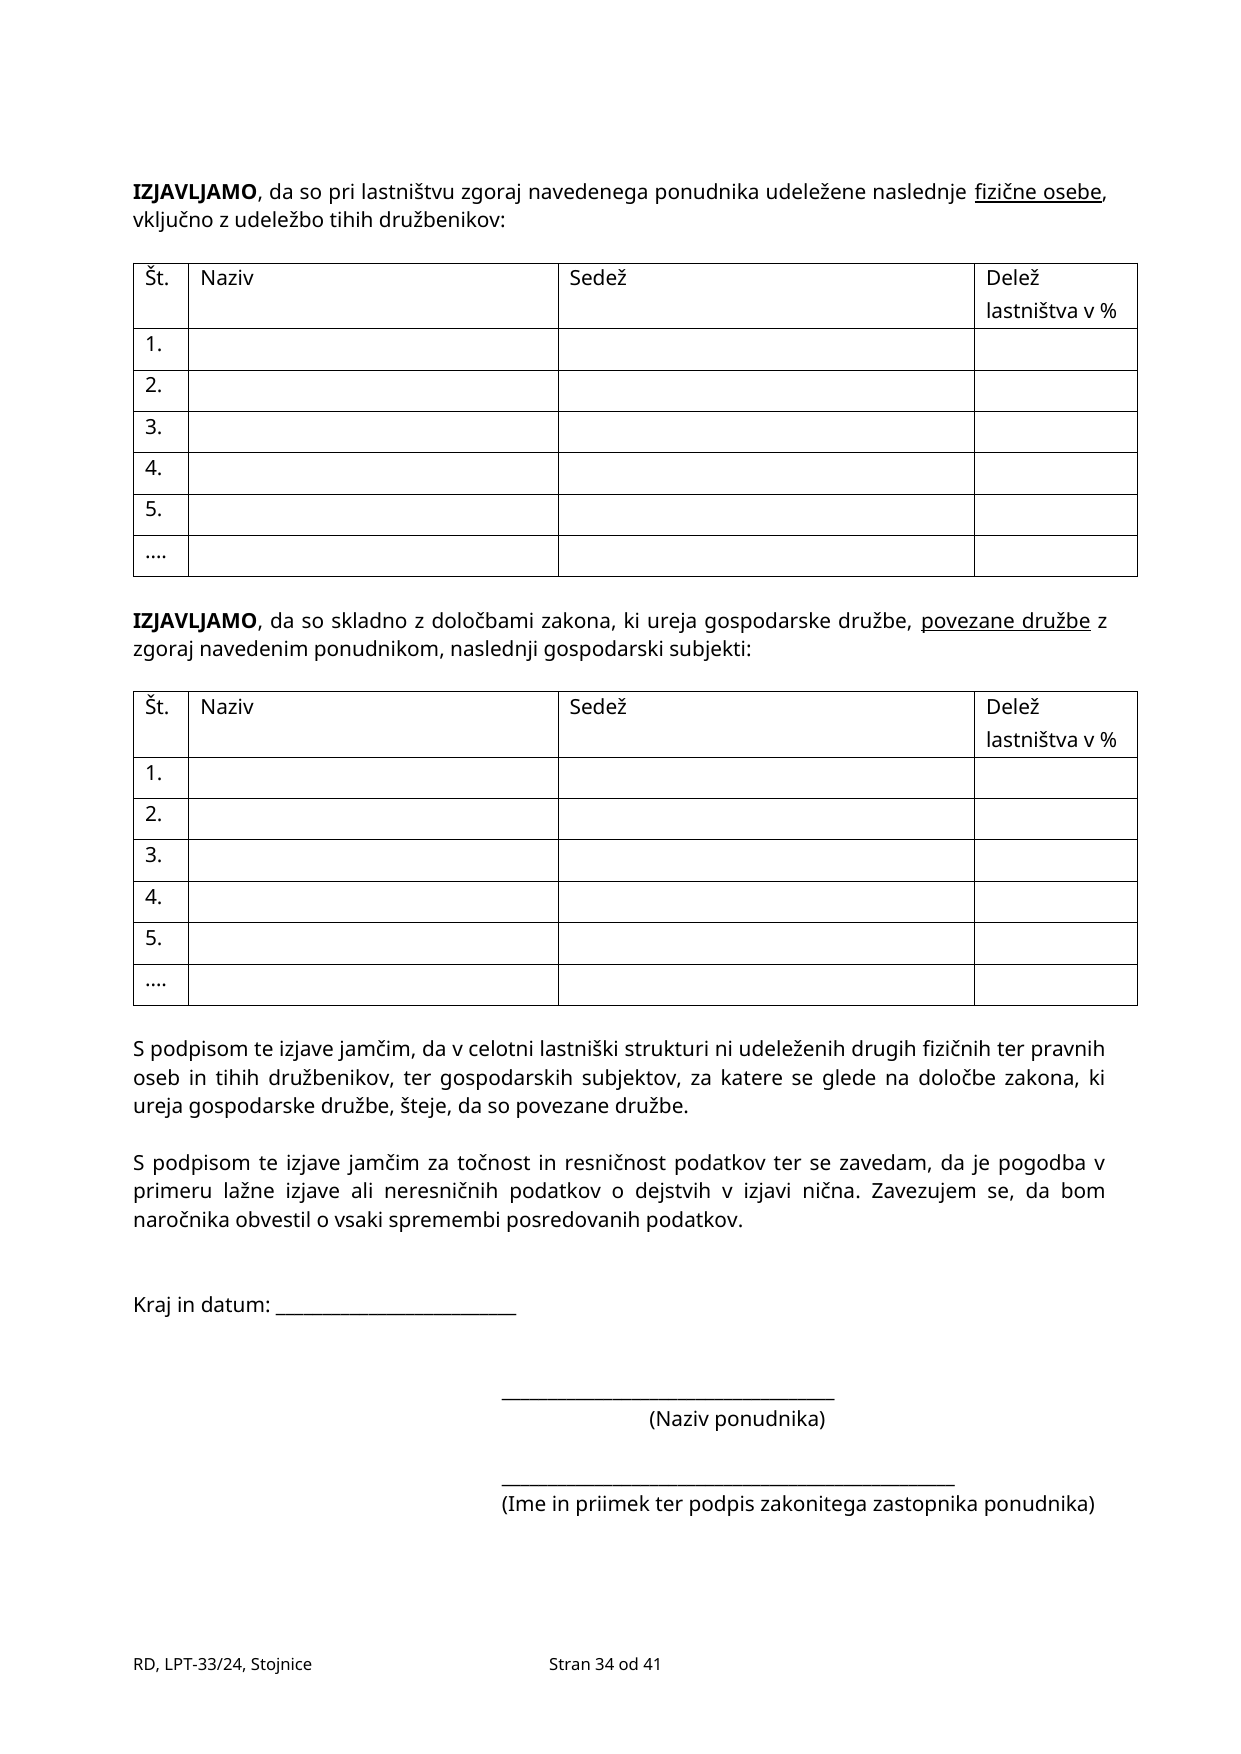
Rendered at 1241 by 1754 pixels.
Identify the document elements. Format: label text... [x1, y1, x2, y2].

table_cell 5. [134, 923, 188, 963]
table_header Naziv [189, 692, 558, 757]
text IZJAVLJAMO, da so skladno z določbami zakona, ki ureja gospodarske družbe, povezane družbe z zgoraj navedenim ponudnikom, naslednji gospodarski subjekti: [133, 606, 1107, 663]
table_header Delež lastništva v % [975, 692, 1137, 757]
table_cell …. [134, 536, 188, 576]
table_cell [189, 758, 558, 798]
table_header Sedež [559, 264, 974, 328]
table_cell 2. [134, 371, 188, 411]
table_header Naziv [189, 264, 558, 328]
table_cell [189, 453, 558, 493]
table_cell 4. [134, 453, 188, 493]
table_cell [189, 495, 558, 535]
table_cell 1. [134, 758, 188, 798]
table_cell [559, 965, 974, 1005]
table_cell [189, 371, 558, 411]
table_cell 3. [134, 412, 188, 452]
table_cell [189, 536, 558, 576]
table_cell [559, 412, 974, 452]
table_cell [975, 495, 1137, 535]
table_cell [189, 965, 558, 1005]
table_cell [559, 329, 974, 369]
table_cell [189, 329, 558, 369]
table_cell [975, 371, 1137, 411]
table_cell 3. [134, 840, 188, 881]
table_cell [975, 329, 1137, 369]
table_cell [975, 412, 1137, 452]
table_header Sedež [559, 692, 974, 757]
text S podpisom te izjave jamčim za točnost in resničnost podatkov ter se zavedam, da je pogodba v primeru lažne izjave ali neresničnih podatkov o dejstvih v izjavi nična. Zavezujem se, da bom naročnika obvestil o vsaki spremembi posredovanih podatkov. [133, 1148, 1107, 1233]
table_cell [975, 536, 1137, 576]
table_cell [975, 453, 1137, 493]
text Kraj in datum: __________________________ [133, 1290, 1107, 1319]
table_cell 4. [134, 882, 188, 922]
text IZJAVLJAMO, da so pri lastništvu zgoraj navedenega ponudnika udeležene naslednje fizične osebe, vključno z udeležbo tihih družbenikov: [133, 177, 1107, 234]
table_cell [975, 840, 1137, 881]
table_cell [189, 412, 558, 452]
table_cell 2. [134, 799, 188, 839]
table_header Št. [134, 264, 188, 328]
table_cell [189, 840, 558, 881]
table_cell [975, 799, 1137, 839]
text (Ime in priimek ter podpis zakonitega zastopnika ponudnika) [133, 1489, 1107, 1518]
table_header Delež lastništva v % [975, 264, 1137, 328]
table_cell [559, 840, 974, 881]
table_cell [189, 882, 558, 922]
text _________________________________________________ [133, 1461, 1107, 1489]
table_cell [189, 799, 558, 839]
table_cell [559, 882, 974, 922]
table_cell 1. [134, 329, 188, 369]
text ____________________________________ [133, 1376, 1107, 1404]
table_cell [559, 536, 974, 576]
table_cell [559, 923, 974, 963]
table_cell [975, 923, 1137, 963]
table_cell [559, 495, 974, 535]
table_cell …. [134, 965, 188, 1005]
table_cell [559, 371, 974, 411]
table_cell 5. [134, 495, 188, 535]
table_cell [975, 882, 1137, 922]
text S podpisom te izjave jamčim, da v celotni lastniški strukturi ni udeleženih drugih fizičnih ter pravnih oseb in tihih družbenikov, ter gospodarskih subjektov, za katere se glede na določbe zakona, ki ureja gospodarske družbe, šteje, da so povezane družbe. [133, 1034, 1107, 1119]
table_cell [559, 453, 974, 493]
table_cell [189, 923, 558, 963]
text (Naziv ponudnika) [133, 1404, 1107, 1432]
table_cell [975, 965, 1137, 1005]
table_header Št. [134, 692, 188, 757]
table_cell [559, 758, 974, 798]
table_cell [559, 799, 974, 839]
table_cell [975, 758, 1137, 798]
